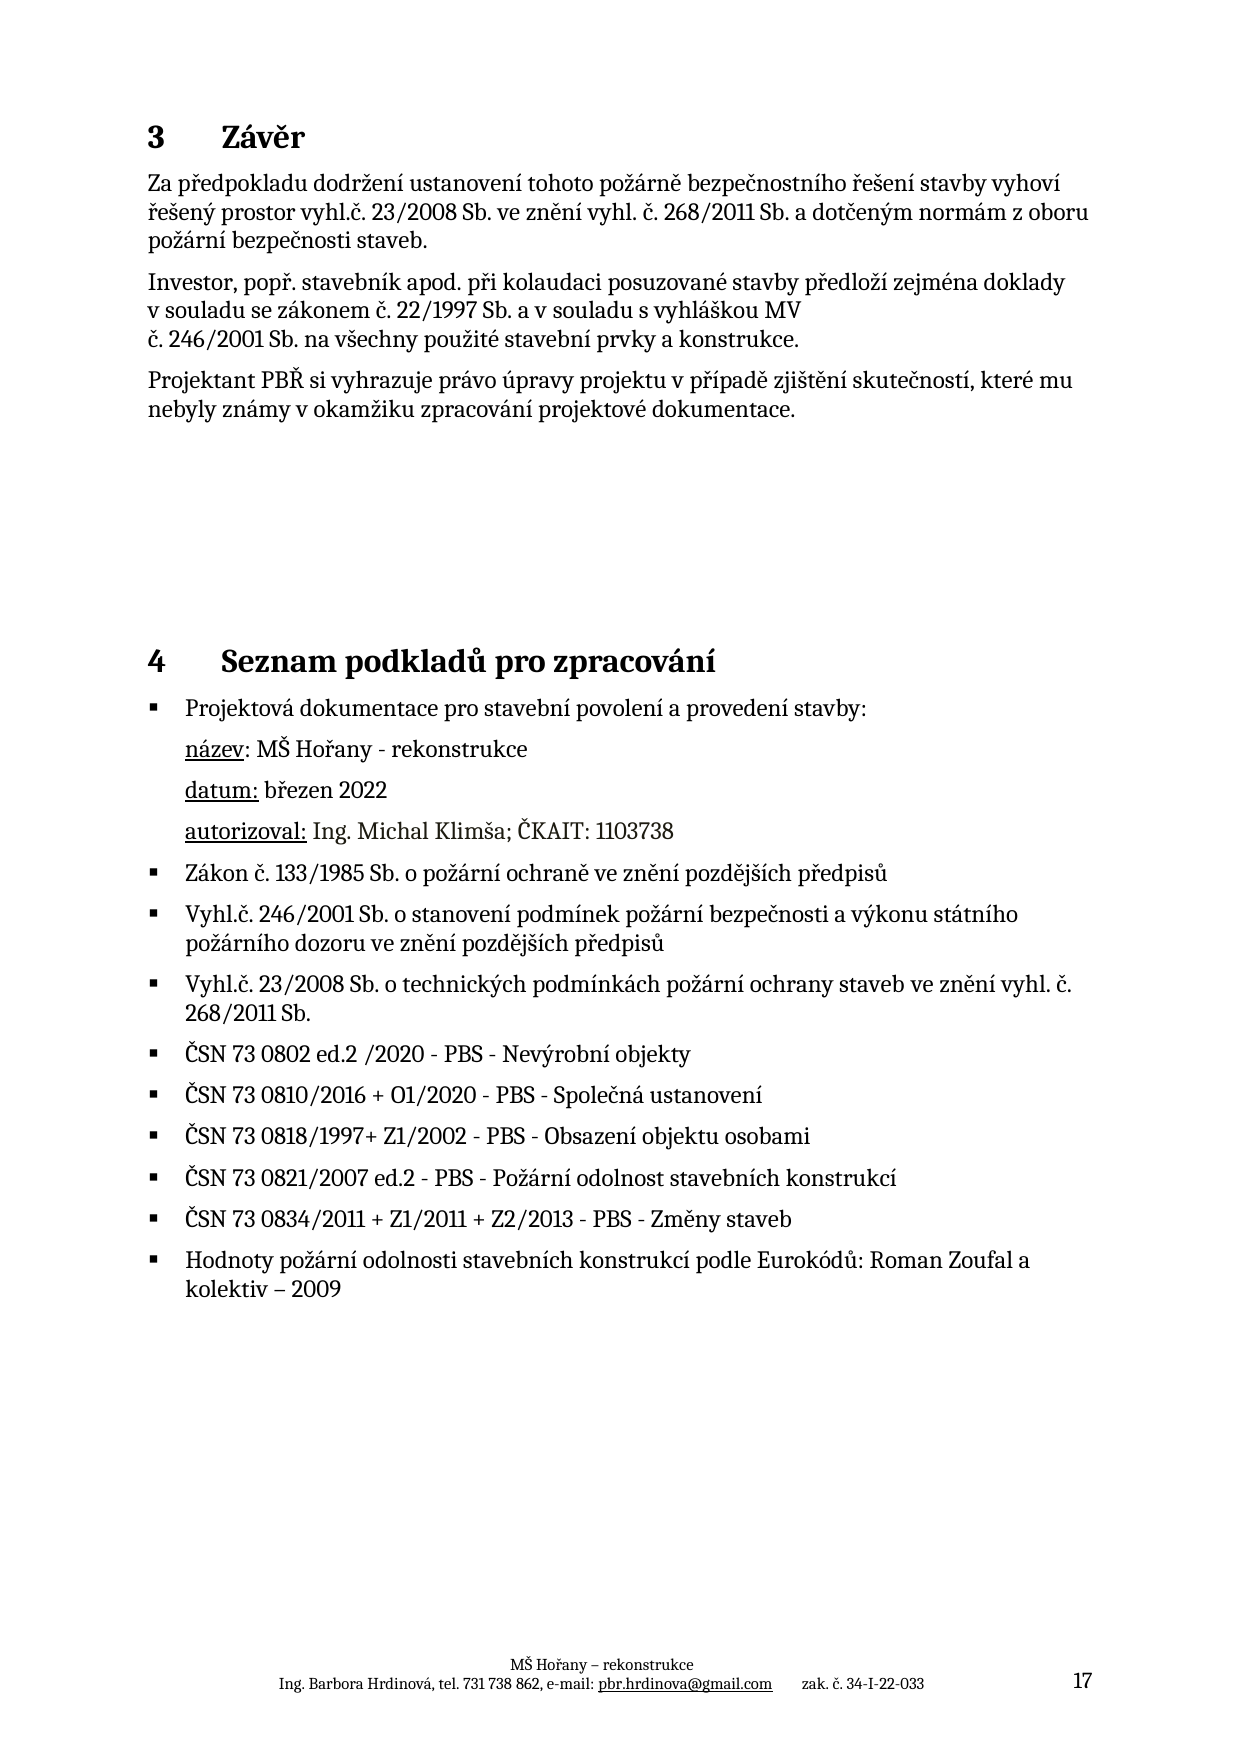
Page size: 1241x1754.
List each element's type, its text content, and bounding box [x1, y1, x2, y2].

subtitle 3 Závěr [148, 118, 1092, 156]
list ČSN 73 0818/1997+ Z1/2002 - PBS - Obsazení objektu osobami [148, 1122, 1092, 1151]
list ČSN 73 0834/2011 + Z1/2011 + Z2/2013 - PBS - Změny staveb [148, 1205, 1092, 1233]
text Za předpokladu dodržení ustanovení tohoto požárně bezpečnostního řešení stavby vyhoví řešený prostor vyhl.č. 23/2008 Sb. ve znění vyhl. č. 268/2011 Sb. a dotčeným normám z oboru požární bezpečnosti staveb. [148, 169, 1092, 255]
subtitle 4 Seznam podkladů pro zpracování [148, 643, 1092, 681]
list Hodnoty požární odolnosti stavebních konstrukcí podle Eurokódů: Roman Zoufal a kolektiv – 2009 [148, 1246, 1092, 1303]
text Projektant PBŘ si vyhrazuje právo úpravy projektu v případě zjištění skutečností, které mu nebyly známy v okamžiku zpracování projektové dokumentace. [148, 366, 1092, 424]
list Projektová dokumentace pro stavební povolení a provedení stavby: [148, 693, 1092, 722]
text název: MŠ Hořany - rekonstrukce [185, 735, 1092, 763]
list ČSN 73 0802 ed.2 /2020 - PBS - Nevýrobní objekty [148, 1040, 1092, 1068]
text autorizoval: Ing. Michal Klimša; ČKAIT: 1103738 [185, 817, 1092, 846]
text Investor, popř. stavebník apod. při kolaudaci posuzované stavby předloží zejména doklady v souladu se zákonem č. 22/1997 Sb. a v souladu s vyhláškou MV č. 246/2001 Sb. na všechny použité stavební prvky a konstrukce. [148, 268, 1092, 354]
list Zákon č. 133/1985 Sb. o požární ochraně ve znění pozdějších předpisů [148, 858, 1092, 887]
list ČSN 73 0821/2007 ed.2 - PBS - Požární odolnost stavebních konstrukcí [148, 1163, 1092, 1192]
list Vyhl.č. 23/2008 Sb. o technických podmínkách požární ochrany staveb ve znění vyhl. č. 268/2011 Sb. [148, 970, 1092, 1027]
list Vyhl.č. 246/2001 Sb. o stanovení podmínek požární bezpečnosti a výkonu státního požárního dozoru ve znění pozdějších předpisů [148, 900, 1092, 957]
list ČSN 73 0810/2016 + O1/2020 - PBS - Společná ustanovení [148, 1081, 1092, 1110]
text datum: březen 2022 [185, 776, 1092, 805]
